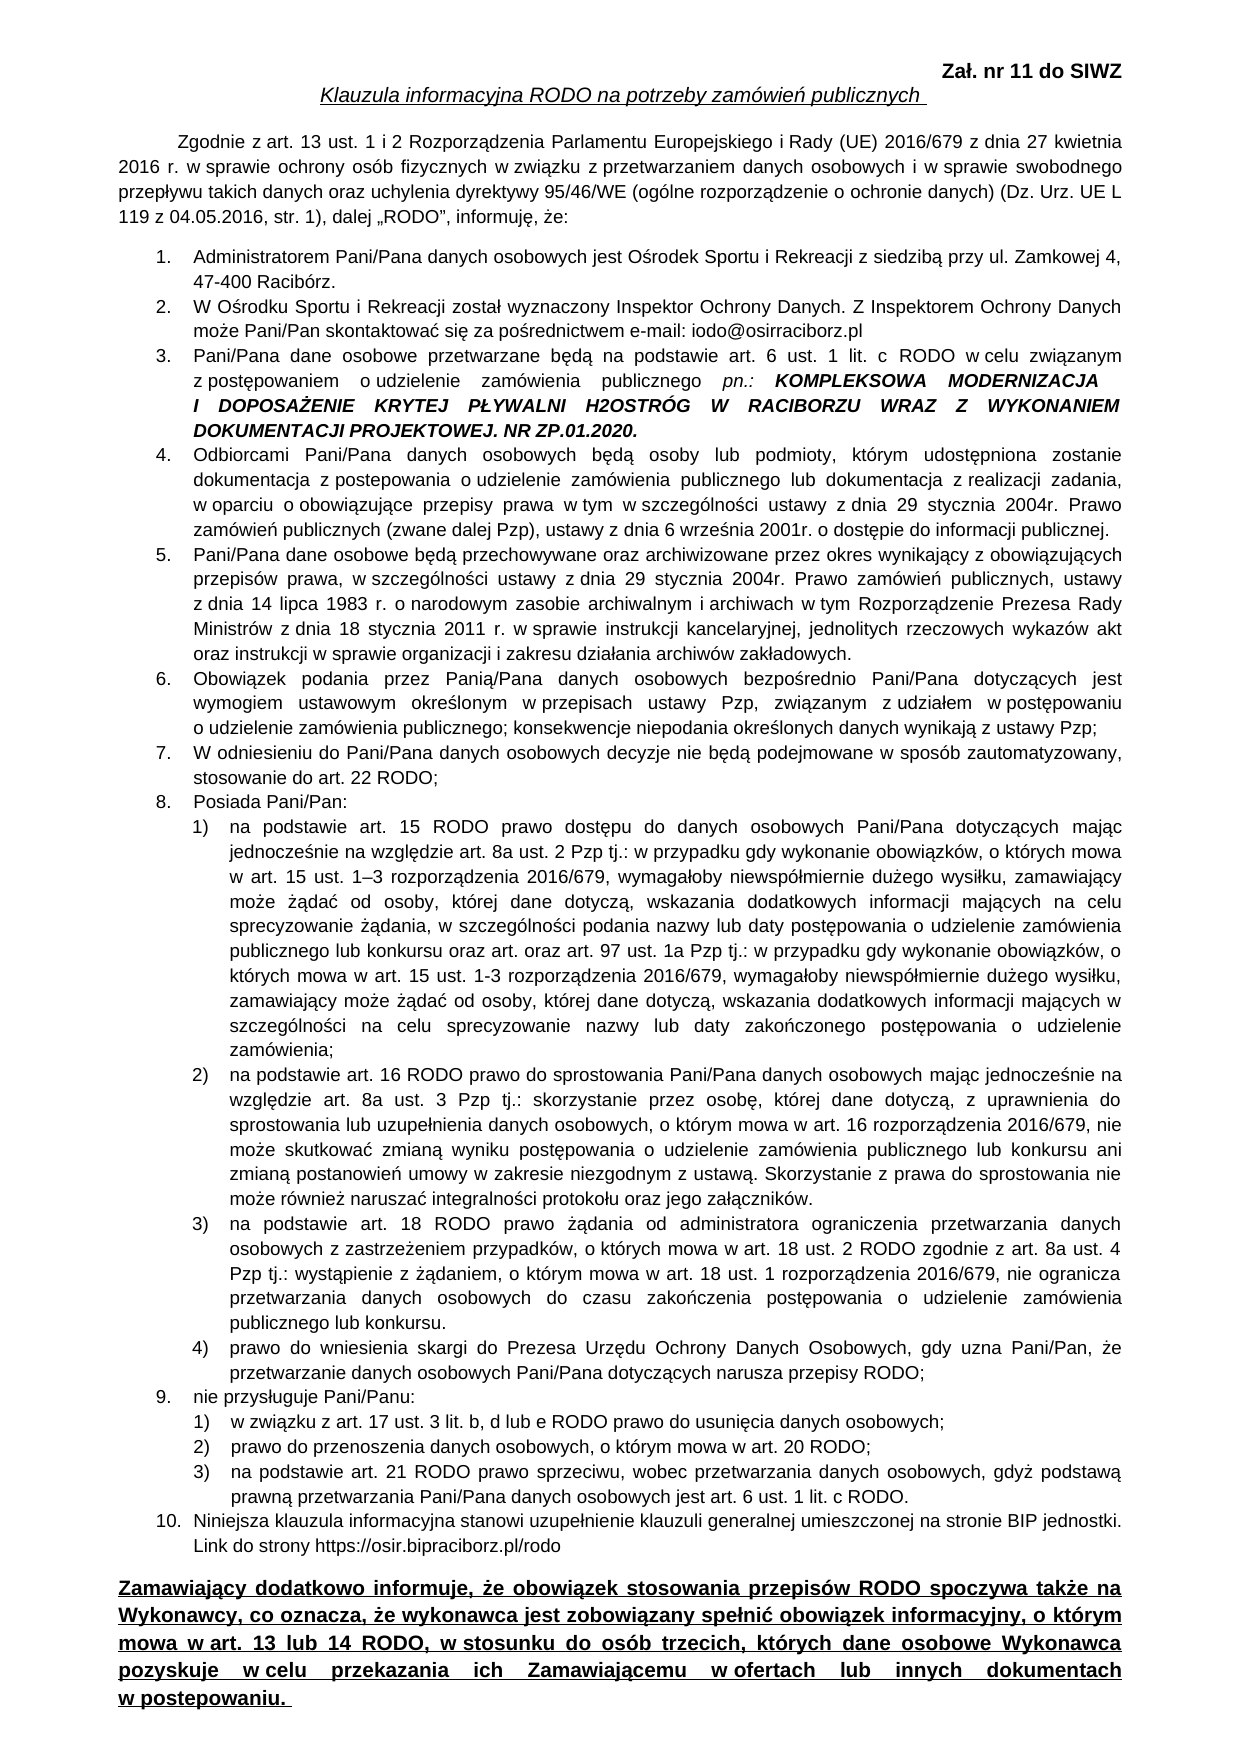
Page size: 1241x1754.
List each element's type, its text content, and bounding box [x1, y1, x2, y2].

list Pani/Pana dane osobowe przetwarzane będą na podstawie art. 6 ust. 1 lit. c RODO w celu związanym z postępowaniem o udzielenie zamówienia publicznego pn.: KOMPLEKSOWA MODERNIZACJA I DOPOSAŻENIE KRYTEJ PŁYWALNI H2OSTRÓG W RACIBORZU WRAZ Z WYKONANIEM DOKUMENTACJI PROJEKTOWEJ. NR ZP.01.2020. [156, 345, 1122, 441]
list Odbiorcami Pani/Pana danych osobowych będą osoby lub podmioty, którym udostępniona zostanie dokumentacja z postepowania o udzielenie zamówienia publicznego lub dokumentacja z realizacji zadania, w oparciu o obowiązujące przepisy prawa w tym w szczególności ustawy z dnia 29 stycznia 2004r. Prawo zamówień publicznych (zwane dalej Pzp), ustawy z dnia 6 września 2001r. o dostępie do informacji publicznej. [156, 444, 1122, 540]
list Administratorem Pani/Pana danych osobowych jest Ośrodek Sportu i Rekreacji z siedzibą przy ul. Zamkowej 4, 47-400 Racibórz. [156, 246, 1122, 292]
list Obowiązek podania przez Panią/Pana danych osobowych bezpośrednio Pani/Pana dotyczących jest wymogiem ustawowym określonym w przepisach ustawy Pzp, związanym z udziałem w postępowaniu o udzielenie zamówienia publicznego; konsekwencje niepodania określonych danych wynikają z ustawy Pzp; [156, 667, 1122, 738]
text Zamawiający dodatkowo informuje, że obowiązek stosowania przepisów RODO spoczywa także na Wykonawcy, co oznacza, że wykonawca jest zobowiązany spełnić obowiązek informacyjny, o którym mowa w art. 13 lub 14 RODO, w stosunku do osób trzecich, których dane osobowe Wykonawca pozyskuje w celu przekazania ich Zamawiającemu w ofertach lub innych dokumentach w postepowaniu. [118, 1652, 1122, 1679]
list na podstawie art. 15 RODO prawo dostępu do danych osobowych Pani/Pana dotyczących mając jednocześnie na względzie art. 8a ust. 2 Pzp tj.: w przypadku gdy wykonanie obowiązków, o których mowa w art. 15 ust. 1–3 rozporządzenia 2016/679, wymagałoby niewspółmiernie dużego wysiłku, zamawiający może żądać od osoby, której dane dotyczą, wskazania dodatkowych informacji mających na celu sprecyzowanie żądania, w szczególności podania nazwy lub daty postępowania o udzielenie zamówienia publicznego lub konkursu oraz art. oraz art. 97 ust. 1a Pzp tj.: w przypadku gdy wykonanie obowiązków, o których mowa w art. 15 ust. 1-3 rozporządzenia 2016/679, wymagałoby niewspółmiernie dużego wysiłku, zamawiający może żądać od osoby, której dane dotyczą, wskazania dodatkowych informacji mających w szczególności na celu sprecyzowanie nazwy lub daty zakończonego postępowania o udzielenie zamówienia; [192, 816, 1122, 1061]
list na podstawie art. 18 RODO prawo żądania od administratora ograniczenia przetwarzania danych osobowych z zastrzeżeniem przypadków, o których mowa w art. 18 ust. 2 RODO zgodnie z art. 8a ust. 4 Pzp tj.: wystąpienie z żądaniem, o którym mowa w art. 18 ust. 1 rozporządzenia 2016/679, nie ogranicza przetwarzania danych osobowych do czasu zakończenia postępowania o udzielenie zamówienia publicznego lub konkursu. [192, 1213, 1122, 1333]
text Zamawiający dodatkowo informuje, że obowiązek stosowania przepisów RODO spoczywa także na Wykonawcy, co oznacza, że wykonawca jest zobowiązany spełnić obowiązek informacyjny, o którym mowa w art. 13 lub 14 RODO, w stosunku do osób trzecich, których dane osobowe Wykonawca pozyskuje w celu przekazania ich Zamawiającemu w ofertach lub innych dokumentach w postepowaniu. [118, 1625, 1122, 1651]
list Posiada Pani/Pan: [156, 791, 1122, 813]
list prawo do wniesienia skargi do Prezesa Urzędu Ochrony Danych Osobowych, gdy uzna Pani/Pan, że przetwarzanie danych osobowych Pani/Pana dotyczących narusza przepisy RODO; [192, 1337, 1122, 1383]
list Niniejsza klauzula informacyjna stanowi uzupełnienie klauzuli generalnej umieszczonej na stronie BIP jednostki. Link do strony https://osir.bipraciborz.pl/rodo [156, 1510, 1122, 1557]
list w związku z art. 17 ust. 3 lit. b, d lub e RODO prawo do usunięcia danych osobowych; [193, 1411, 1122, 1433]
list W Ośrodku Sportu i Rekreacji został wyznaczony Inspektor Ochrony Danych. Z Inspektorem Ochrony Danych może Pani/Pan skontaktować się za pośrednictwem e-mail: iodo@osirraciborz.pl [156, 295, 1122, 342]
list W odniesieniu do Pani/Pana danych osobowych decyzje nie będą podejmowane w sposób zautomatyzowany, stosowanie do art. 22 RODO; [156, 742, 1122, 788]
list na podstawie art. 21 RODO prawo sprzeciwu, wobec przetwarzania danych osobowych, gdyż podstawą prawną przetwarzania Pani/Pana danych osobowych jest art. 6 ust. 1 lit. c RODO. [193, 1461, 1122, 1507]
list prawo do przenoszenia danych osobowych, o którym mowa w art. 20 RODO; [193, 1436, 1122, 1457]
text Zamawiający dodatkowo informuje, że obowiązek stosowania przepisów RODO spoczywa także na Wykonawcy, co oznacza, że wykonawca jest zobowiązany spełnić obowiązek informacyjny, o którym mowa w art. 13 lub 14 RODO, w stosunku do osób trzecich, których dane osobowe Wykonawca pozyskuje w celu przekazania ich Zamawiającemu w ofertach lub innych dokumentach w postepowaniu. [118, 1597, 1122, 1624]
text Zgodnie z art. 13 ust. 1 i 2 Rozporządzenia Parlamentu Europejskiego i Rady (UE) 2016/679 z dnia 27 kwietnia 2016 r. w sprawie ochrony osób fizycznych w związku z przetwarzaniem danych osobowych i w sprawie swobodnego przepływu takich danych oraz uchylenia dyrektywy 95/46/WE (ogólne rozporządzenie o ochronie danych) (Dz. Urz. UE L 119 z 04.05.2016, str. 1), dalej „RODO”, informuję, że: [118, 131, 1122, 227]
list nie przysługuje Pani/Panu: [156, 1386, 1122, 1408]
text Zał. nr 11 do SIWZ [118, 59, 1122, 83]
text Klauzula informacyjna RODO na potrzeby zamówień publicznych [118, 83, 1122, 107]
list na podstawie art. 16 RODO prawo do sprostowania Pani/Pana danych osobowych mając jednocześnie na względzie art. 8a ust. 3 Pzp tj.: skorzystanie przez osobę, której dane dotyczą, z uprawnienia do sprostowania lub uzupełnienia danych osobowych, o którym mowa w art. 16 rozporządzenia 2016/679, nie może skutkować zmianą wyniku postępowania o udzielenie zamówienia publicznego lub konkursu ani zmianą postanowień umowy w zakresie niezgodnym z ustawą. Skorzystanie z prawa do sprostowania nie może również naruszać integralności protokołu oraz jego załączników. [192, 1064, 1122, 1209]
list Pani/Pana dane osobowe będą przechowywane oraz archiwizowane przez okres wynikający z obowiązujących przepisów prawa, w szczególności ustawy z dnia 29 stycznia 2004r. Prawo zamówień publicznych, ustawy z dnia 14 lipca 1983 r. o narodowym zasobie archiwalnym i archiwach w tym Rozporządzenie Prezesa Rady Ministrów z dnia 18 stycznia 2011 r. w sprawie instrukcji kancelaryjnej, jednolitych rzeczowych wykazów akt oraz instrukcji w sprawie organizacji i zakresu działania archiwów zakładowych. [156, 543, 1122, 664]
text Zamawiający dodatkowo informuje, że obowiązek stosowania przepisów RODO spoczywa także na Wykonawcy, co oznacza, że wykonawca jest zobowiązany spełnić obowiązek informacyjny, o którym mowa w art. 13 lub 14 RODO, w stosunku do osób trzecich, których dane osobowe Wykonawca pozyskuje w celu przekazania ich Zamawiającemu w ofertach lub innych dokumentach w postepowaniu. [118, 1680, 1122, 1709]
